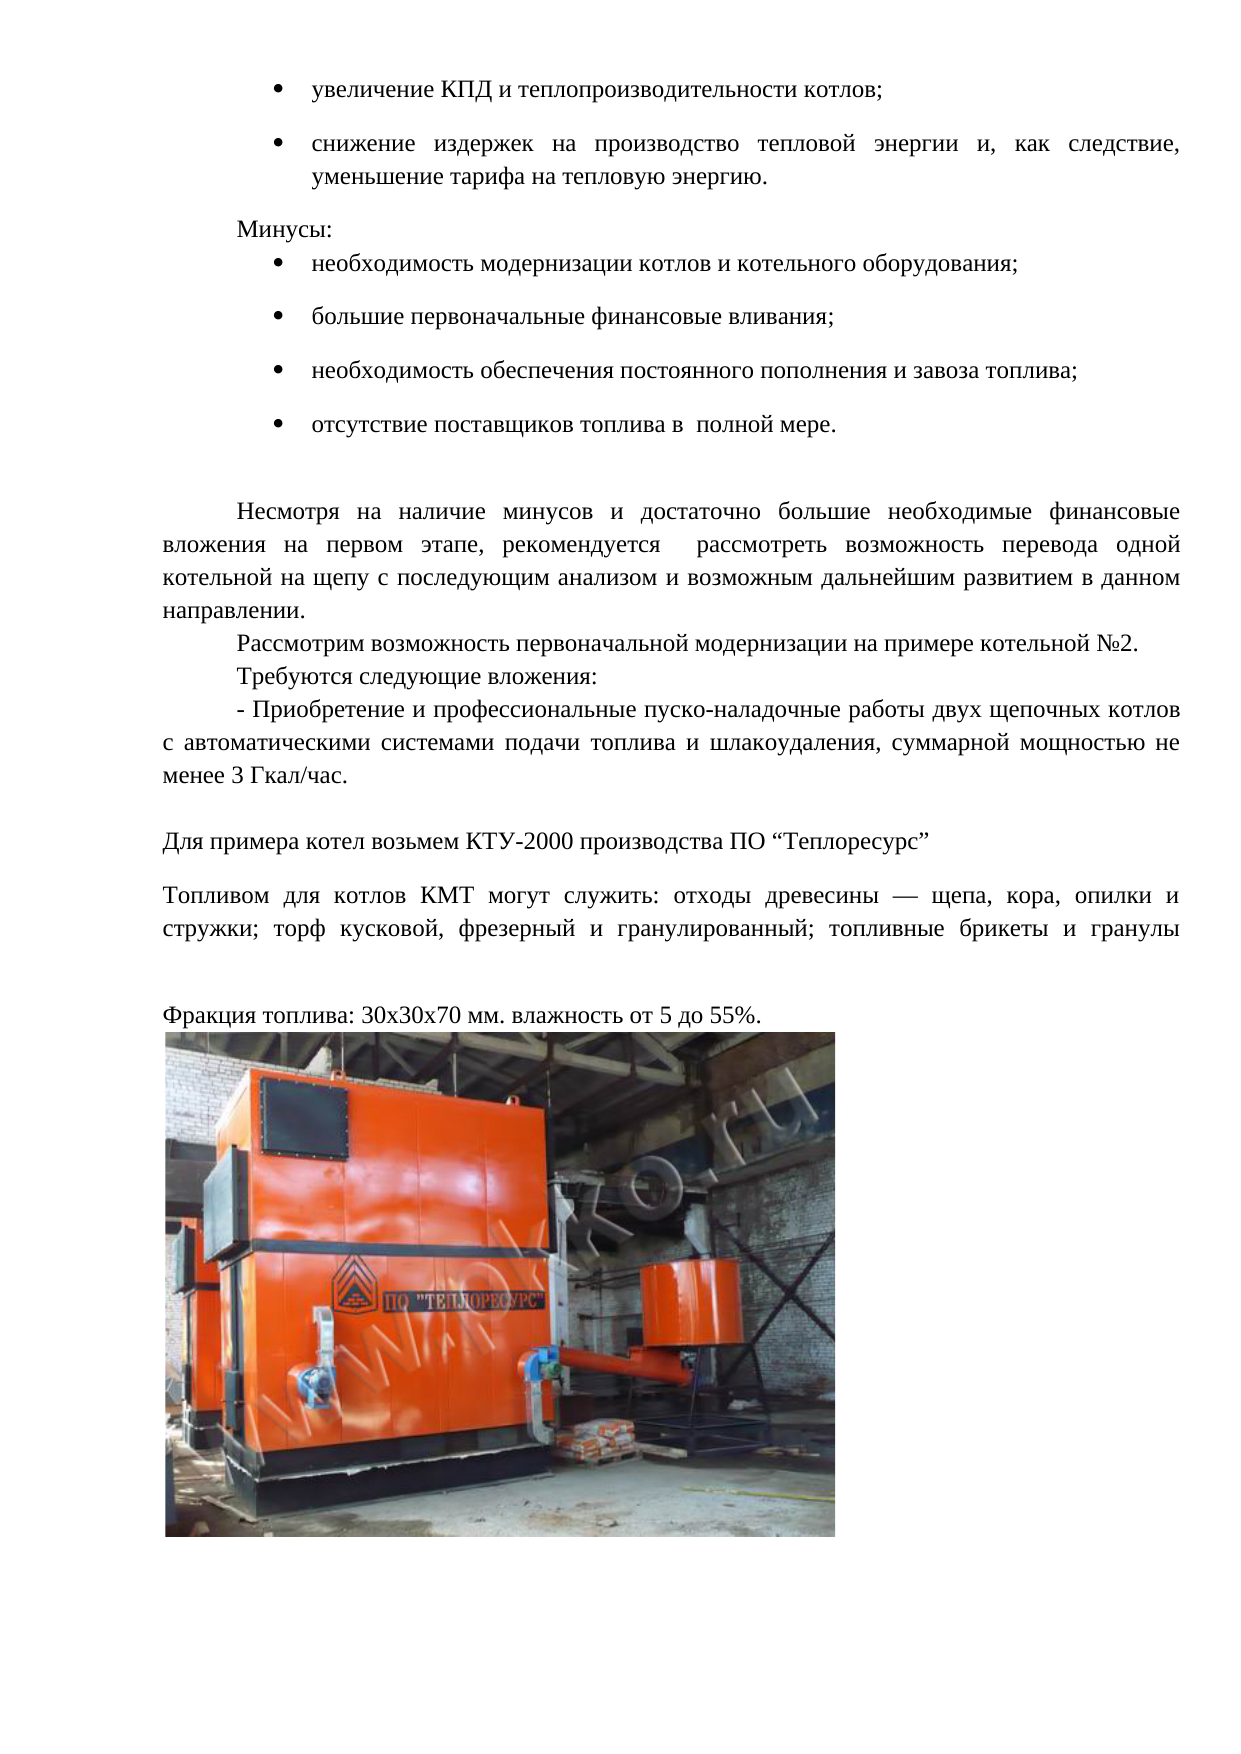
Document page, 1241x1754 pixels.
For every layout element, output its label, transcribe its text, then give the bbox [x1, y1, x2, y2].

text Несмотря на наличие минусов и достаточно большие необходимые финансовые вложения на первом этапе, рекомендуется рассмотреть возможность перевода одной котельной на щепу с последующим анализом и возможным дальнейшим развитием в данном направлении. [162, 496, 1181, 624]
text Топливом для котлов КМТ могут служить: отходы древесины — щепа, кора, опилки и стружки; торф кусковой, фрезерный и гранулированный; топливные брикеты и гранулы [162, 880, 1181, 975]
text Для примера котел возьмем КТУ-2000 производства ПО “Теплоресурс” [162, 826, 1181, 855]
list большие первоначальные финансовые вливания; [274, 301, 1181, 330]
list необходимость обеспечения постоянного пополнения и завоза топлива; [274, 355, 1181, 384]
list снижение издержек на производство тепловой энергии и, как следствие, уменьшение тарифа на тепловую энергию. [274, 128, 1181, 189]
text Фракция топлива: 30х30х70 мм. влажность от 5 до 55%. [162, 1000, 1181, 1029]
text Рассмотрим возможность первоначальной модернизации на примере котельной №2. [162, 628, 1181, 657]
text Минусы: [162, 214, 1181, 243]
list отсутствие поставщиков топлива в полной мере. [274, 409, 1181, 438]
picture [165, 1032, 836, 1537]
text Требуются следующие вложения: [162, 661, 1181, 690]
text - Приобретение и профессиональные пуско-наладочные работы двух щепочных котлов с автоматическими системами подачи топлива и шлакоудаления, суммарной мощностью не менее 3 Гкал/час. [162, 694, 1181, 789]
list увеличение КПД и теплопроизводительности котлов; [274, 74, 1181, 103]
list необходимость модернизации котлов и котельного оборудования; [274, 248, 1181, 276]
